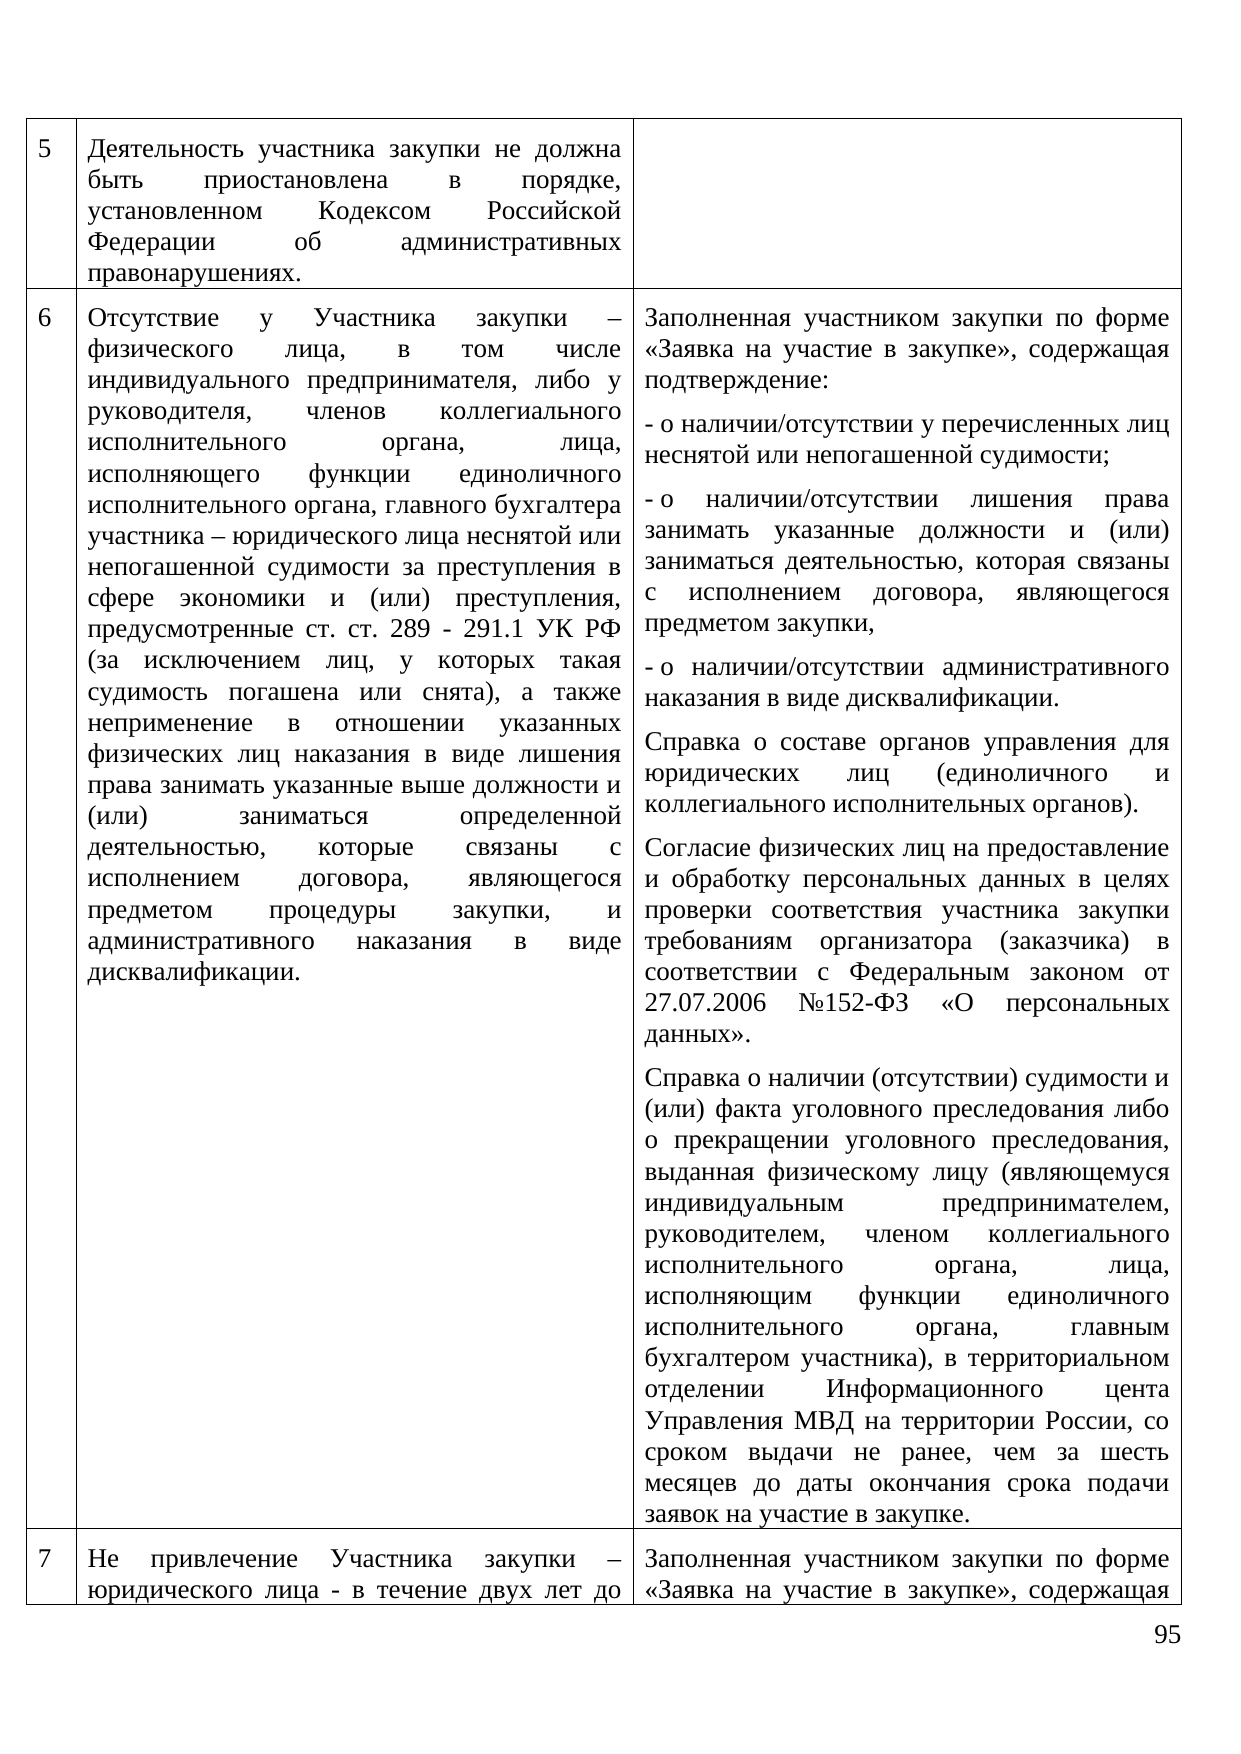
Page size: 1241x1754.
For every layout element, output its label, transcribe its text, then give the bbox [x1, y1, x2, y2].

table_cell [77, 1529, 633, 1604]
table_cell Отсутствие у Участника закупки – физического лица, в том числе индивидуального предпринимателя, либо у руководителя, членов коллегиального исполнительного органа, лица, исполняющего функции единоличного исполнительного органа, главного бухгалтера участника – юридического лица неснятой или непогашенной судимости за преступления в сфере экономики и (или) преступления, предусмотренные ст. ст. 289 - 291.1 УК РФ (за исключением лиц, у которых такая судимость погашена или снята), а также неприменение в отношении указанных физических лиц наказания в виде лишения права занимать указанные выше должности и (или) заниматься определенной деятельностью, которые связаны с исполнением договора, являющегося предметом процедуры закупки, и административного наказания в виде дисквалификации. [77, 289, 633, 1528]
table_cell [634, 119, 1181, 287]
table_cell Заполненная участником закупки по форме «Заявка на участие в закупке», содержащая подтверждение: - о наличии/отсутствии у перечисленных лиц неснятой или непогашенной судимости; - о наличии/отсутствии лишения права занимать указанные должности и (или) заниматься деятельностью, которая связаны с исполнением договора, являющегося предметом закупки, - о наличии/отсутствии административного наказания в виде дисквалификации. Справка о составе органов управления для юридических лиц (единоличного и коллегиального исполнительных органов). Согласие физических лиц на предоставление и обработку персональных данных в целях проверки соответствия участника закупки требованиям организатора (заказчика) в соответствии с Федеральным законом от 27.07.2006 №152-ФЗ «О персональных данных». Справка о наличии (отсутствии) судимости и (или) факта уголовного преследования либо о прекращении уголовного преследования, выданная физическому лицу (являющемуся индивидуальным предпринимателем, руководителем, членом коллегиального исполнительного органа, лица, исполняющим функции единоличного исполнительного органа, главным бухгалтером участника), в территориальном отделении Информационного цента Управления МВД на территории России, со сроком выдачи не ранее, чем за шесть месяцев до даты окончания срока подачи заявок на участие в закупке. [634, 289, 1181, 1528]
table_cell Деятельность участника закупки не должна быть приостановлена в порядке, установленном Кодексом Российской Федерации об административных правонарушениях. [77, 119, 633, 287]
table_cell 7 [27, 1529, 76, 1604]
table_cell 5 [27, 119, 76, 287]
table_cell 6 [27, 289, 76, 1528]
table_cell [634, 1529, 1181, 1604]
